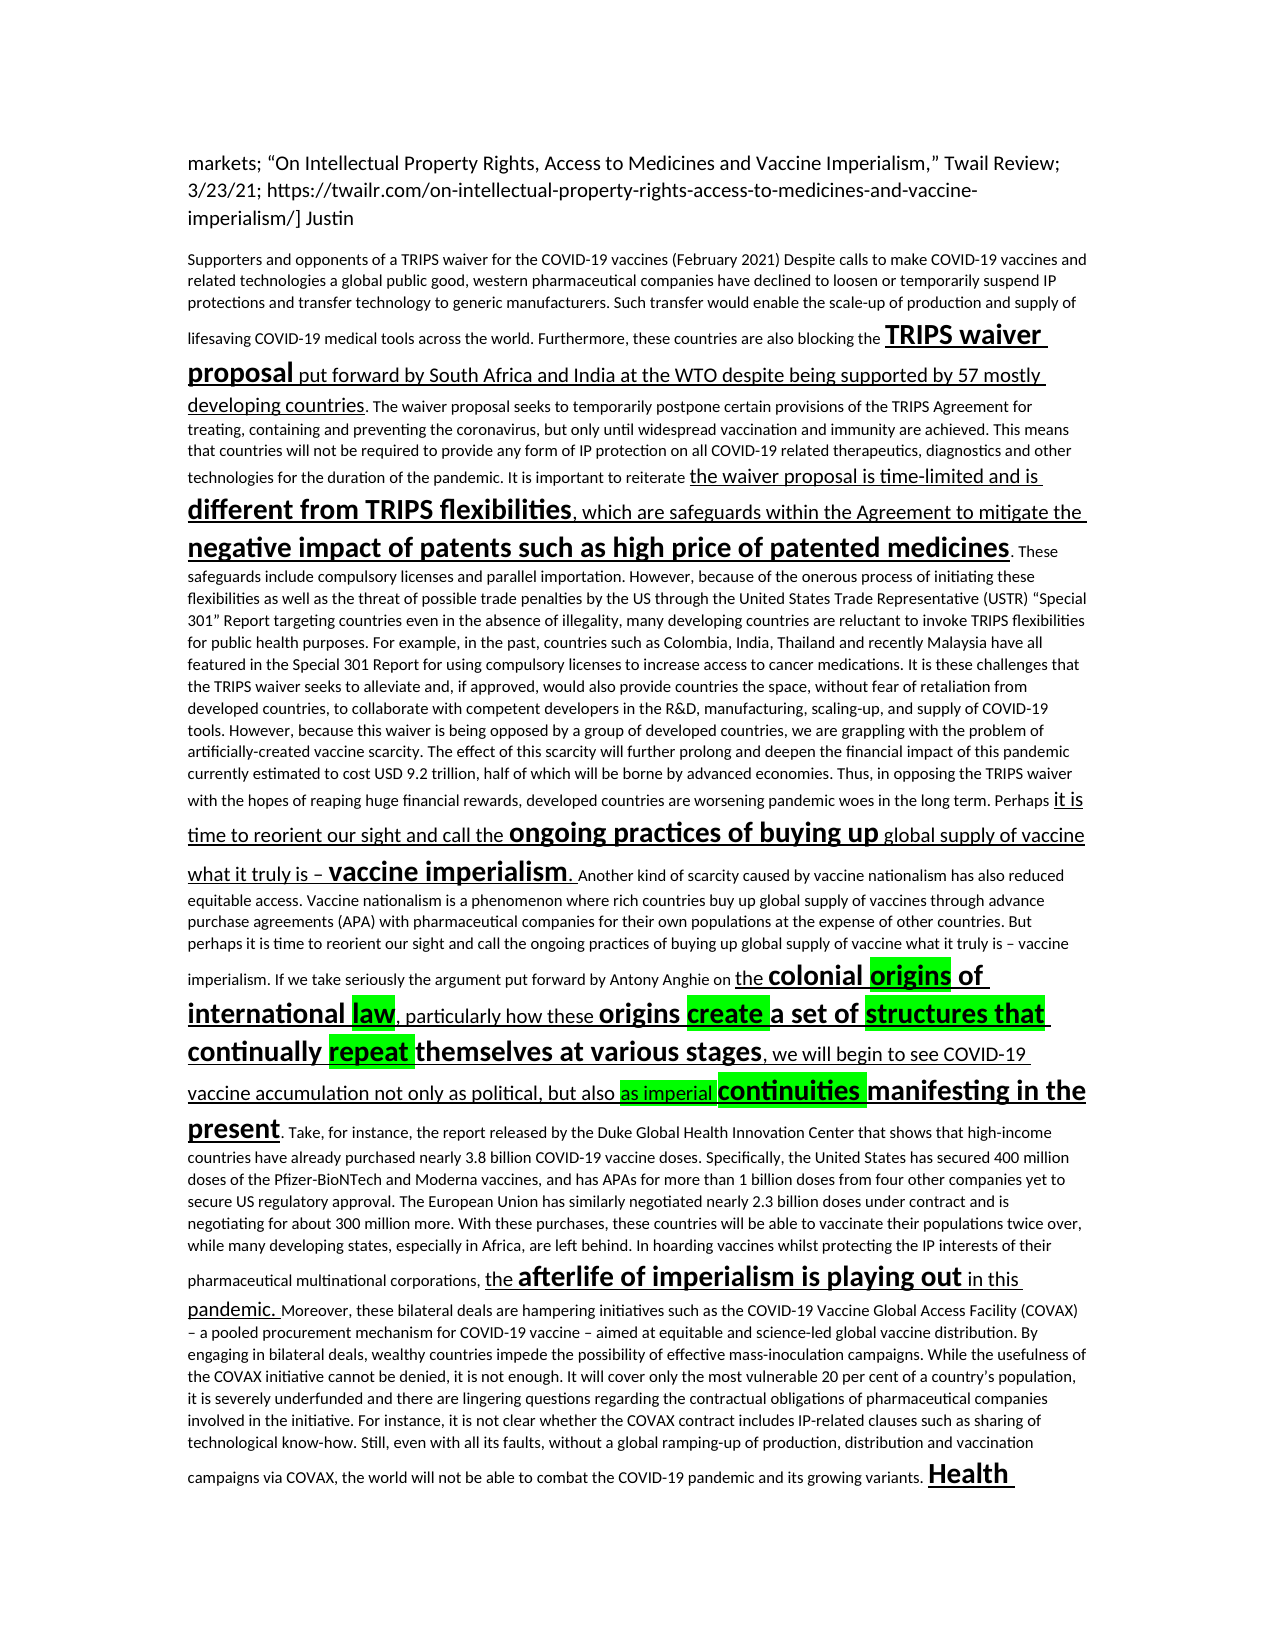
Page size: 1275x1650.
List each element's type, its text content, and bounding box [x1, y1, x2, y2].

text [187, 150, 1087, 230]
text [187, 522, 1087, 1491]
